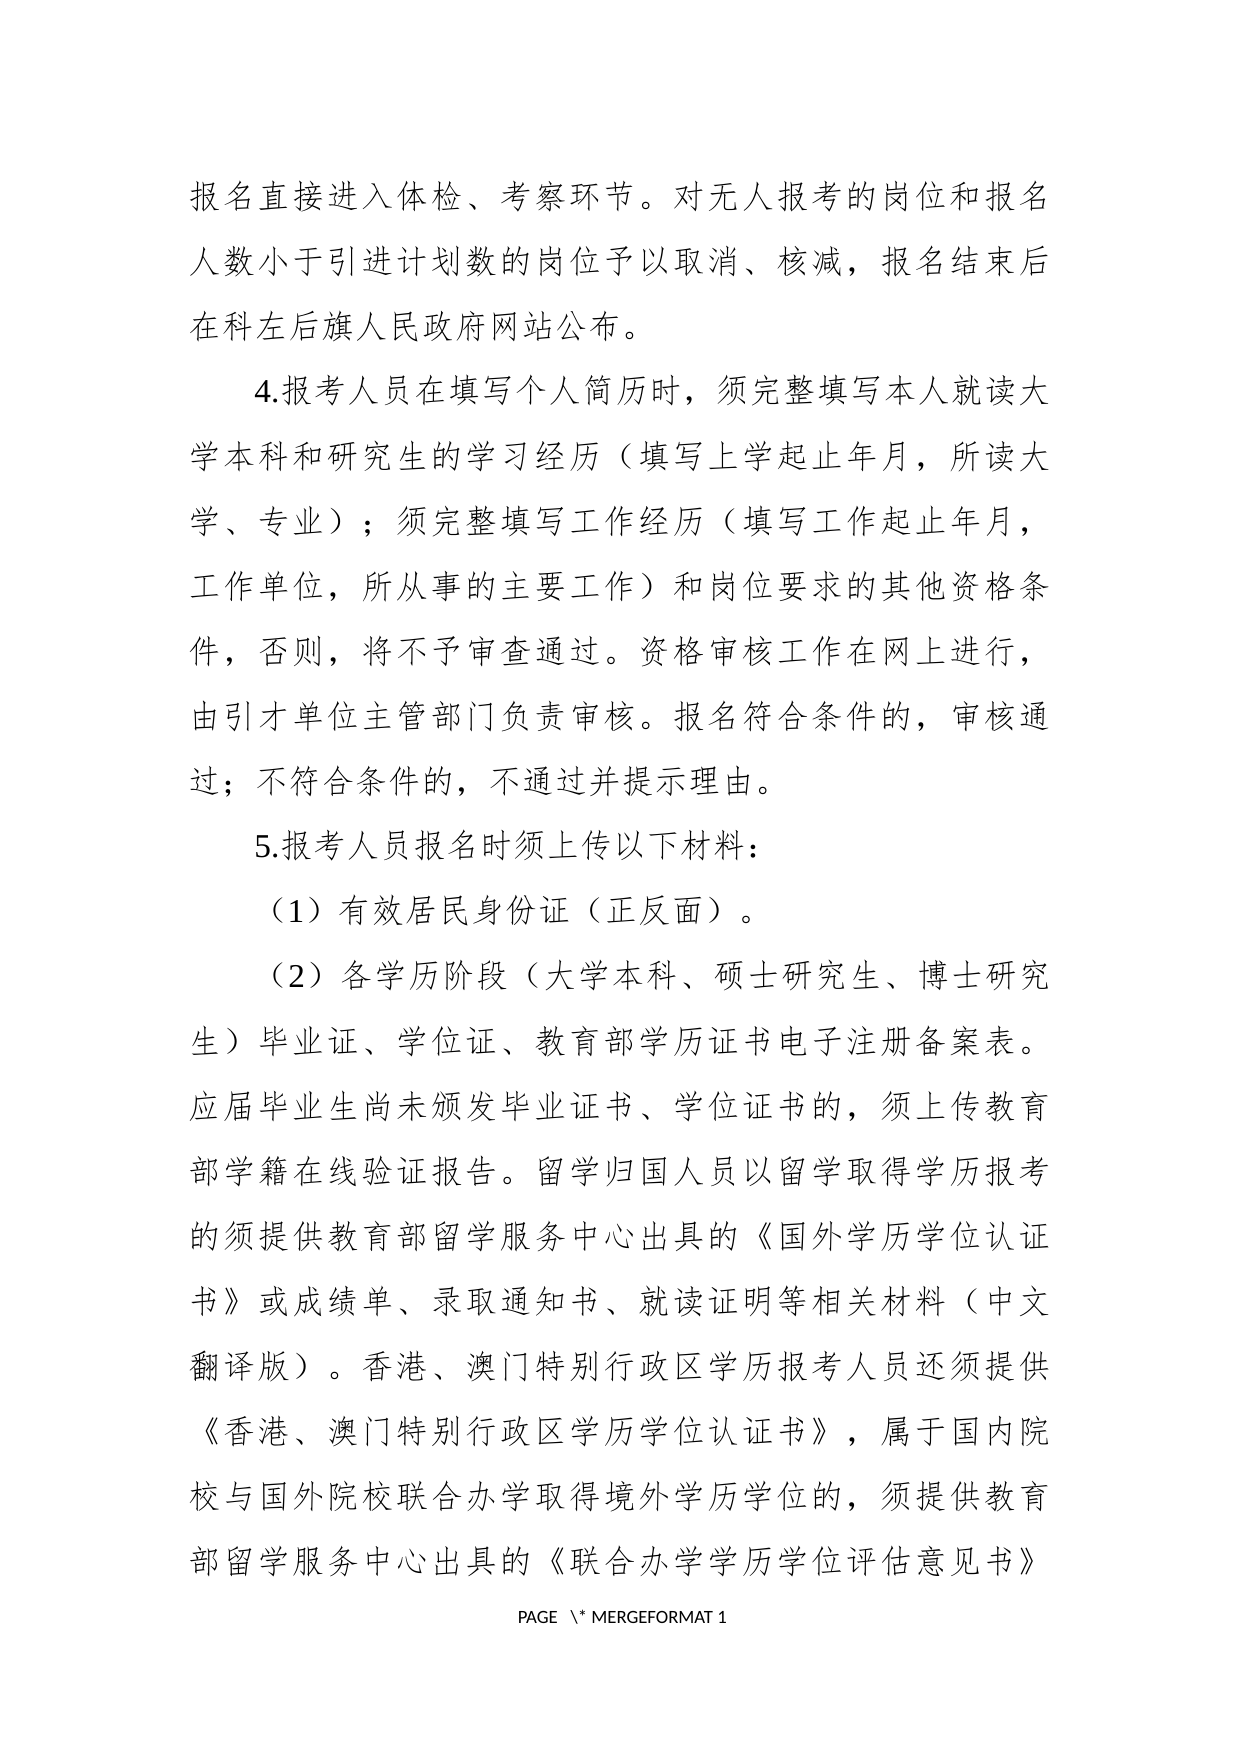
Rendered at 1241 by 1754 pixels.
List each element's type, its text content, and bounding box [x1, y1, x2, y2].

text 4.报考人员在填写个人简历时，须完整填写本人就读大学本科和研究生的学习经历（填写上学起止年月，所读大学、专业）；须完整填写工作经历（填写工作起止年月，工作单位，所从事的主要工作）和岗位要求的其他资格条件，否则，将不予审查通过。资格审核工作在网上进行，由引才单位主管部门负责审核。报名符合条件的，审核通过；不符合条件的，不通过并提示理由。 [187, 357, 1053, 812]
text 5.报考人员报名时须上传以下材料： [187, 812, 1053, 877]
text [187, 942, 1053, 1592]
text （1）有效居民身份证（正反面）。 [187, 877, 1053, 942]
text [187, 162, 1053, 357]
